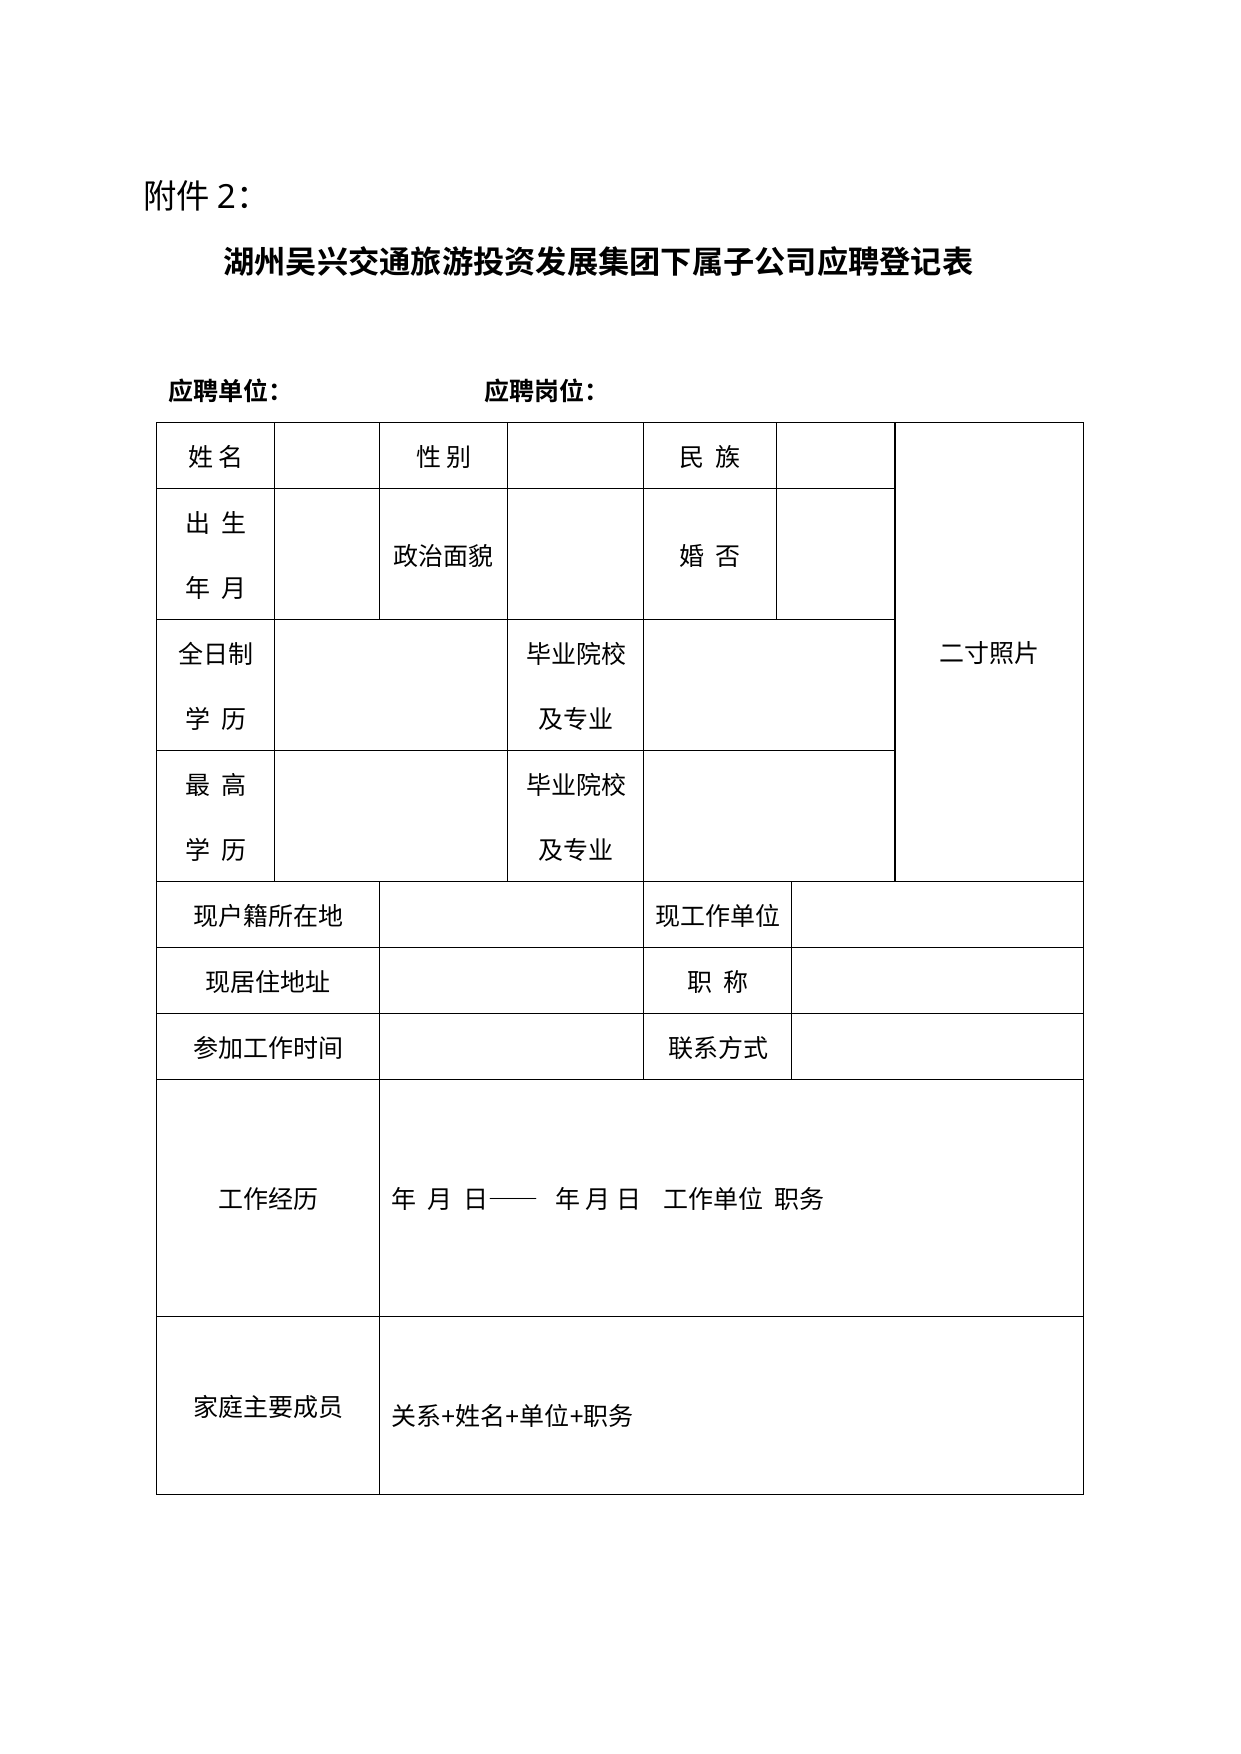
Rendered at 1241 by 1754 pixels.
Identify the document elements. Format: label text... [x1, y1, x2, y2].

table_header [275, 423, 379, 488]
table_header [508, 423, 643, 488]
table_cell [792, 1014, 1083, 1079]
table_cell [792, 882, 1083, 947]
table_cell 毕业院校及专业 [508, 620, 643, 750]
table_cell [275, 620, 507, 750]
table_cell [508, 489, 643, 619]
table_cell 出 生 年 月 [157, 489, 274, 619]
table_header 二寸照片 [896, 423, 1083, 881]
table_cell [644, 620, 894, 750]
table_cell [275, 751, 507, 881]
table_cell [380, 948, 643, 1013]
table_header [777, 423, 894, 488]
table_cell [380, 882, 643, 947]
table_cell 最 高 学 历 [157, 751, 274, 881]
table_cell 全日制学 历 [157, 620, 274, 750]
table_cell 家庭主要成员 [157, 1317, 379, 1494]
table_cell 现工作单位 [644, 882, 791, 947]
table_cell [644, 751, 894, 881]
table_header 民 族 [644, 423, 776, 488]
table_cell 现户籍所在地 [157, 882, 379, 947]
text 应聘单位： 应聘岗位： [143, 357, 1053, 422]
table_header 性 别 [380, 423, 507, 488]
table_header 姓 名 [157, 423, 274, 488]
table_cell [380, 1014, 643, 1079]
table_cell 年 月 日—— 年 月 日 工作单位 职务 [380, 1080, 1083, 1316]
table_cell 职 称 [644, 948, 791, 1013]
table_cell 婚 否 [644, 489, 776, 619]
text 附件2： [143, 162, 1053, 227]
text 湖州吴兴交通旅游投资发展集团下属子公司应聘登记表 [143, 227, 1053, 292]
table_cell 政治面貌 [380, 489, 507, 619]
table_cell 毕业院校及专业 [508, 751, 643, 881]
table_cell 参加工作时间 [157, 1014, 379, 1079]
table_cell [275, 489, 379, 619]
table_cell 现居住地址 [157, 948, 379, 1013]
table_cell 工作经历 [157, 1080, 379, 1316]
table_cell 联系方式 [644, 1014, 791, 1079]
table_cell 关系+姓名+单位+职务 [380, 1317, 1083, 1494]
table_cell [792, 948, 1083, 1013]
table_cell [777, 489, 894, 619]
